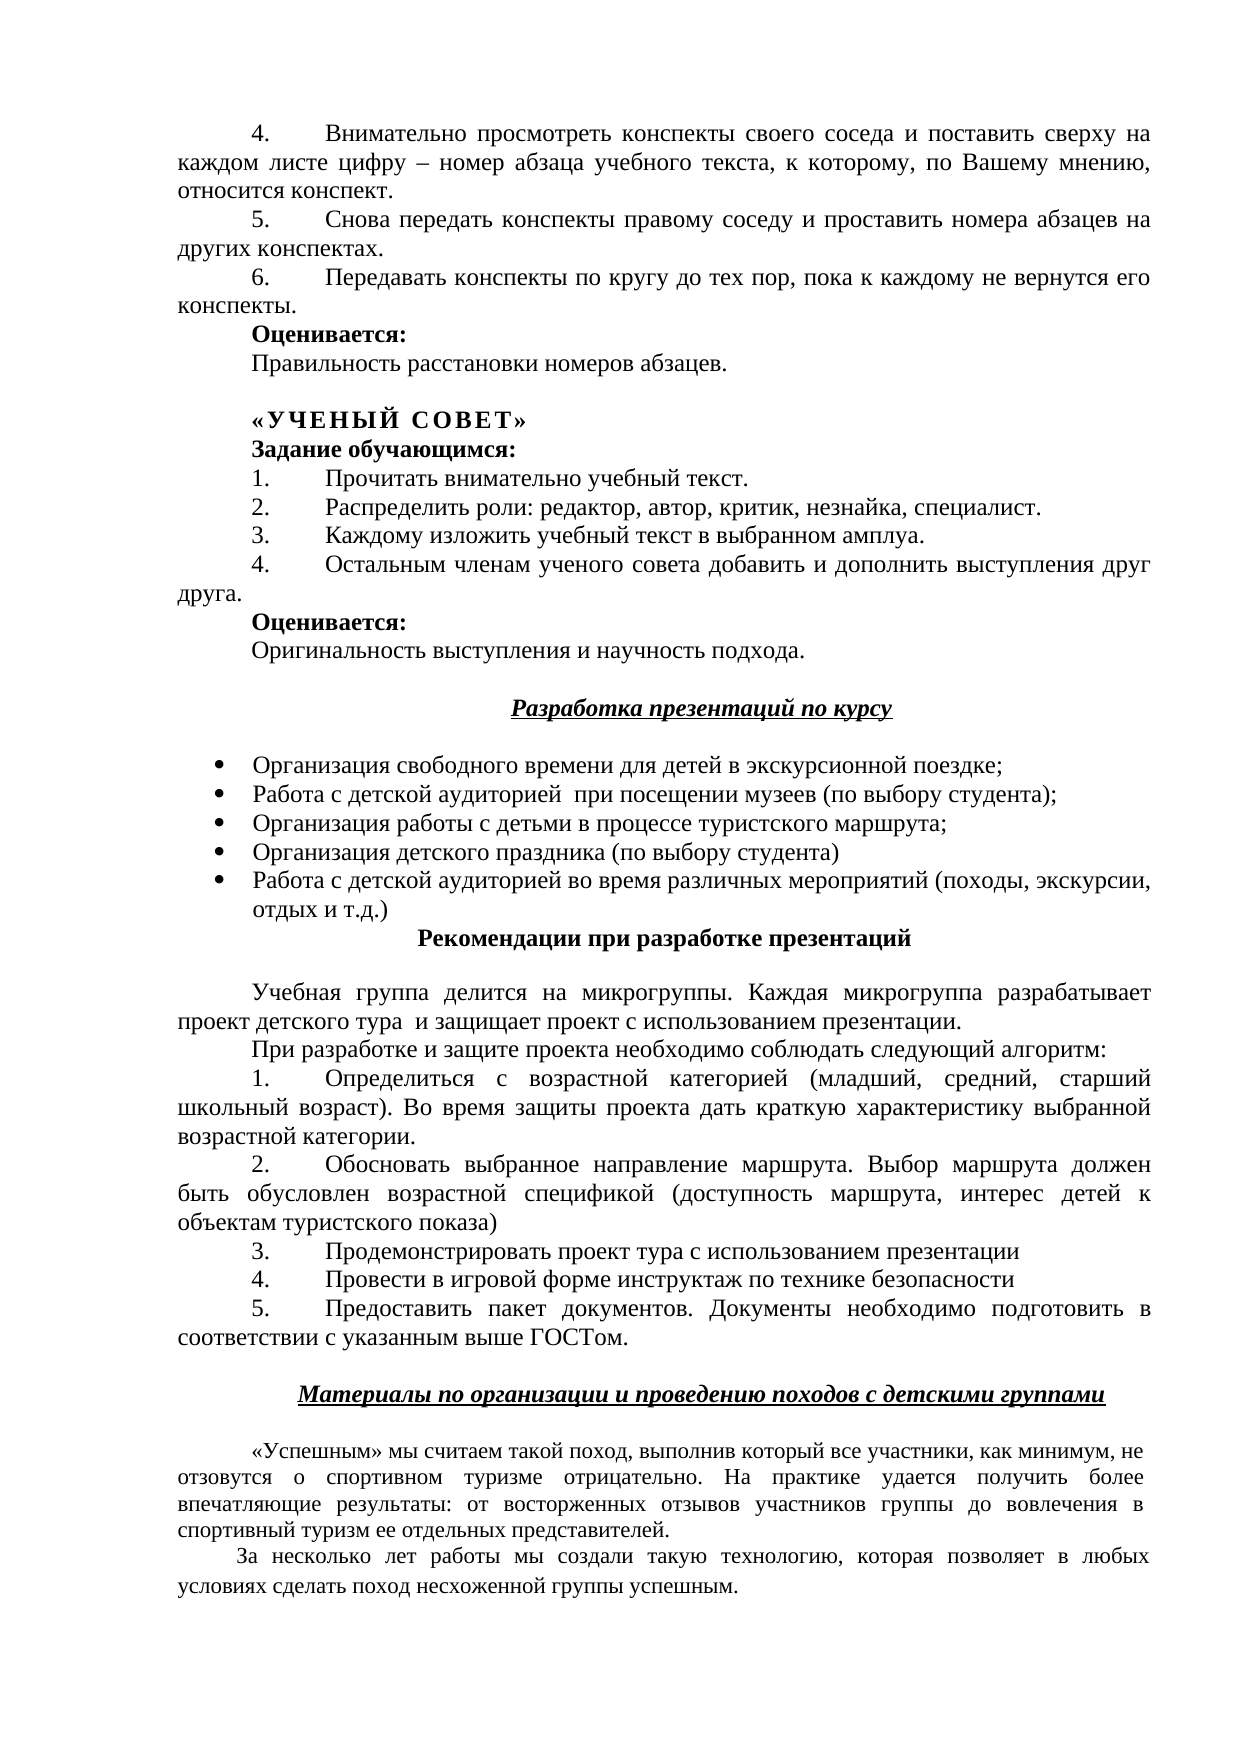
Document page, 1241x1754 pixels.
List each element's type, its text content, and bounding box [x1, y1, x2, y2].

list Обосновать выбранное направление маршрута. Выбор маршрута должен быть обусловлен возрастной спецификой (доступность маршрута, интерес детей к объектам туристского показа) [177, 1149, 1152, 1236]
list Продемонстрировать проект тура с использованием презентации [177, 1236, 1152, 1264]
list Внимательно просмотреть конспекты своего соседа и поставить сверху на каждом листе цифру – номер абзаца учебного текста, к которому, по Вашему мнению, относится конспект. [177, 118, 1152, 204]
text «УЧЕНЫЙ СОВЕТ» [177, 406, 1152, 434]
text «Успешным» мы считаем такой поход, выполнив который все участники, как минимум, не отзовутся о спортивном туризме отрицательно. На практике удается получить более впечатляющие результаты: от восторженных отзывов участников группы до вовлечения в спортивный туризм ее отдельных представителей. [177, 1437, 1145, 1542]
text Оценивается: [177, 319, 1152, 348]
list Предоставить пакет документов. Документы необходимо подготовить в соответствии с указанным выше ГОСТом. [177, 1293, 1152, 1351]
list Распределить роли: редактор, автор, критик, незнайка, специалист. [177, 492, 1152, 521]
text За несколько лет работы мы создали такую технологию, которая позволяет в любых условиях сделать поход несхоженной группы успешным. [177, 1542, 1152, 1599]
text Оценивается: [177, 607, 1152, 636]
list Организация свободного времени для детей в экскурсионной поездке; [215, 751, 1152, 779]
list Работа с детской аудиторией при посещении музеев (по выбору студента); [215, 779, 1152, 808]
list Работа с детской аудиторией во время различных мероприятий (походы, экскурсии, отдых и т.д.) [215, 866, 1152, 923]
list Организация детского праздника (по выбору студента) [215, 837, 1152, 866]
list Определиться с возрастной категорией (младший, средний, старший школьный возраст). Во время защиты проекта дать краткую характеристику выбранной возрастной категории. [177, 1063, 1152, 1149]
text Рекомендации при разработке презентаций [177, 923, 1152, 952]
text Правильность расстановки номеров абзацев. [177, 348, 1152, 377]
list Прочитать внимательно учебный текст. [177, 463, 1152, 492]
list Провести в игровой форме инструктаж по технике безопасности [177, 1264, 1152, 1293]
text Разработка презентаций по курсу [177, 693, 1152, 722]
list При разработке и защите проекта необходимо соблюдать следующий алгоритм: [177, 1034, 1152, 1063]
list Учебная группа делится на микрогруппы. Каждая микрогруппа разрабатывает проект детского тура и защищает проект с использованием презентации. [177, 977, 1152, 1034]
list Остальным членам ученого совета добавить и дополнить выступления друг друга. [177, 549, 1152, 607]
list Организация работы с детьми в процессе туристского маршрута; [215, 808, 1152, 837]
text Задание обучающимся: [177, 434, 1152, 463]
text Материалы по организации и проведению походов с детскими группами [177, 1379, 1152, 1408]
list Передавать конспекты по кругу до тех пор, пока к каждому не вернутся его конспекты. [177, 262, 1152, 319]
list Снова передать конспекты правому соседу и проставить номера абзацев на других конспектах. [177, 204, 1152, 262]
list Каждому изложить учебный текст в выбранном амплуа. [177, 521, 1152, 549]
text Оригинальность выступления и научность подхода. [177, 636, 1152, 664]
